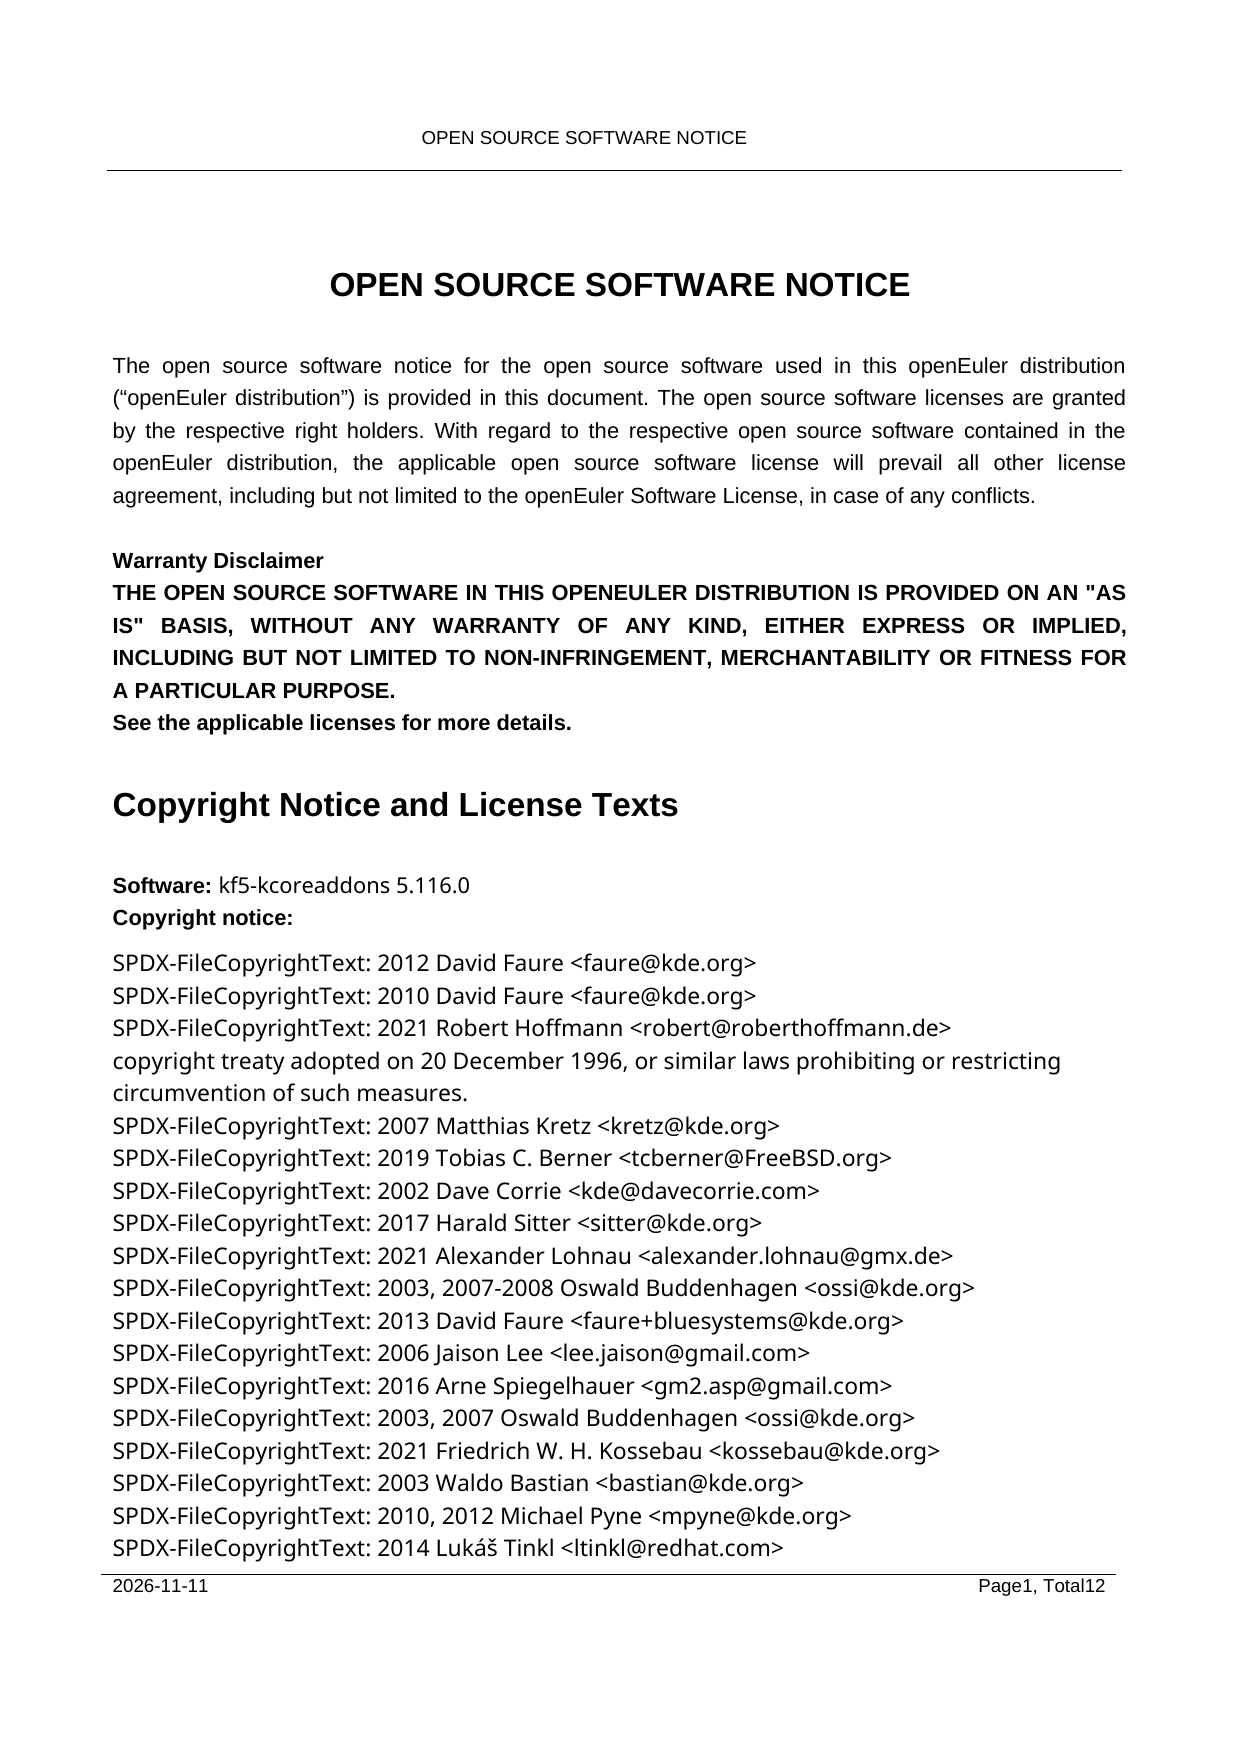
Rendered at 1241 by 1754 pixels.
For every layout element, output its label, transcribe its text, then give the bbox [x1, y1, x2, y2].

text OPEN SOURCE SOFTWARE NOTICE [112, 251, 1128, 316]
text Warranty Disclaimer [112, 544, 1128, 576]
text The open source software notice for the open source software used in this openEuler distribution (“openEuler distribution”) is provided in this document. The open source software licenses are granted by the respective right holders. With regard to the respective open source software contained in the openEuler distribution, the applicable open source software license will prevail all other license agreement, including but not limited to the openEuler Software License, in case of any conflicts. [112, 349, 1128, 511]
title Software: kf5-kcoreaddons 5.116.0 [112, 869, 1128, 901]
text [112, 947, 1128, 1564]
text THE OPEN SOURCE SOFTWARE IN THIS OPENEULER DISTRIBUTION IS PROVIDED ON AN "AS IS" BASIS, WITHOUT ANY WARRANTY OF ANY KIND, EITHER EXPRESS OR IMPLIED, INCLUDING BUT NOT LIMITED TO NON-INFRINGEMENT, MERCHANTABILITY OR FITNESS FOR A PARTICULAR PURPOSE. See the applicable licenses for more details. [112, 576, 1128, 739]
text Copyright Notice and License Texts [112, 771, 1128, 836]
text Copyright notice: [112, 901, 1128, 934]
